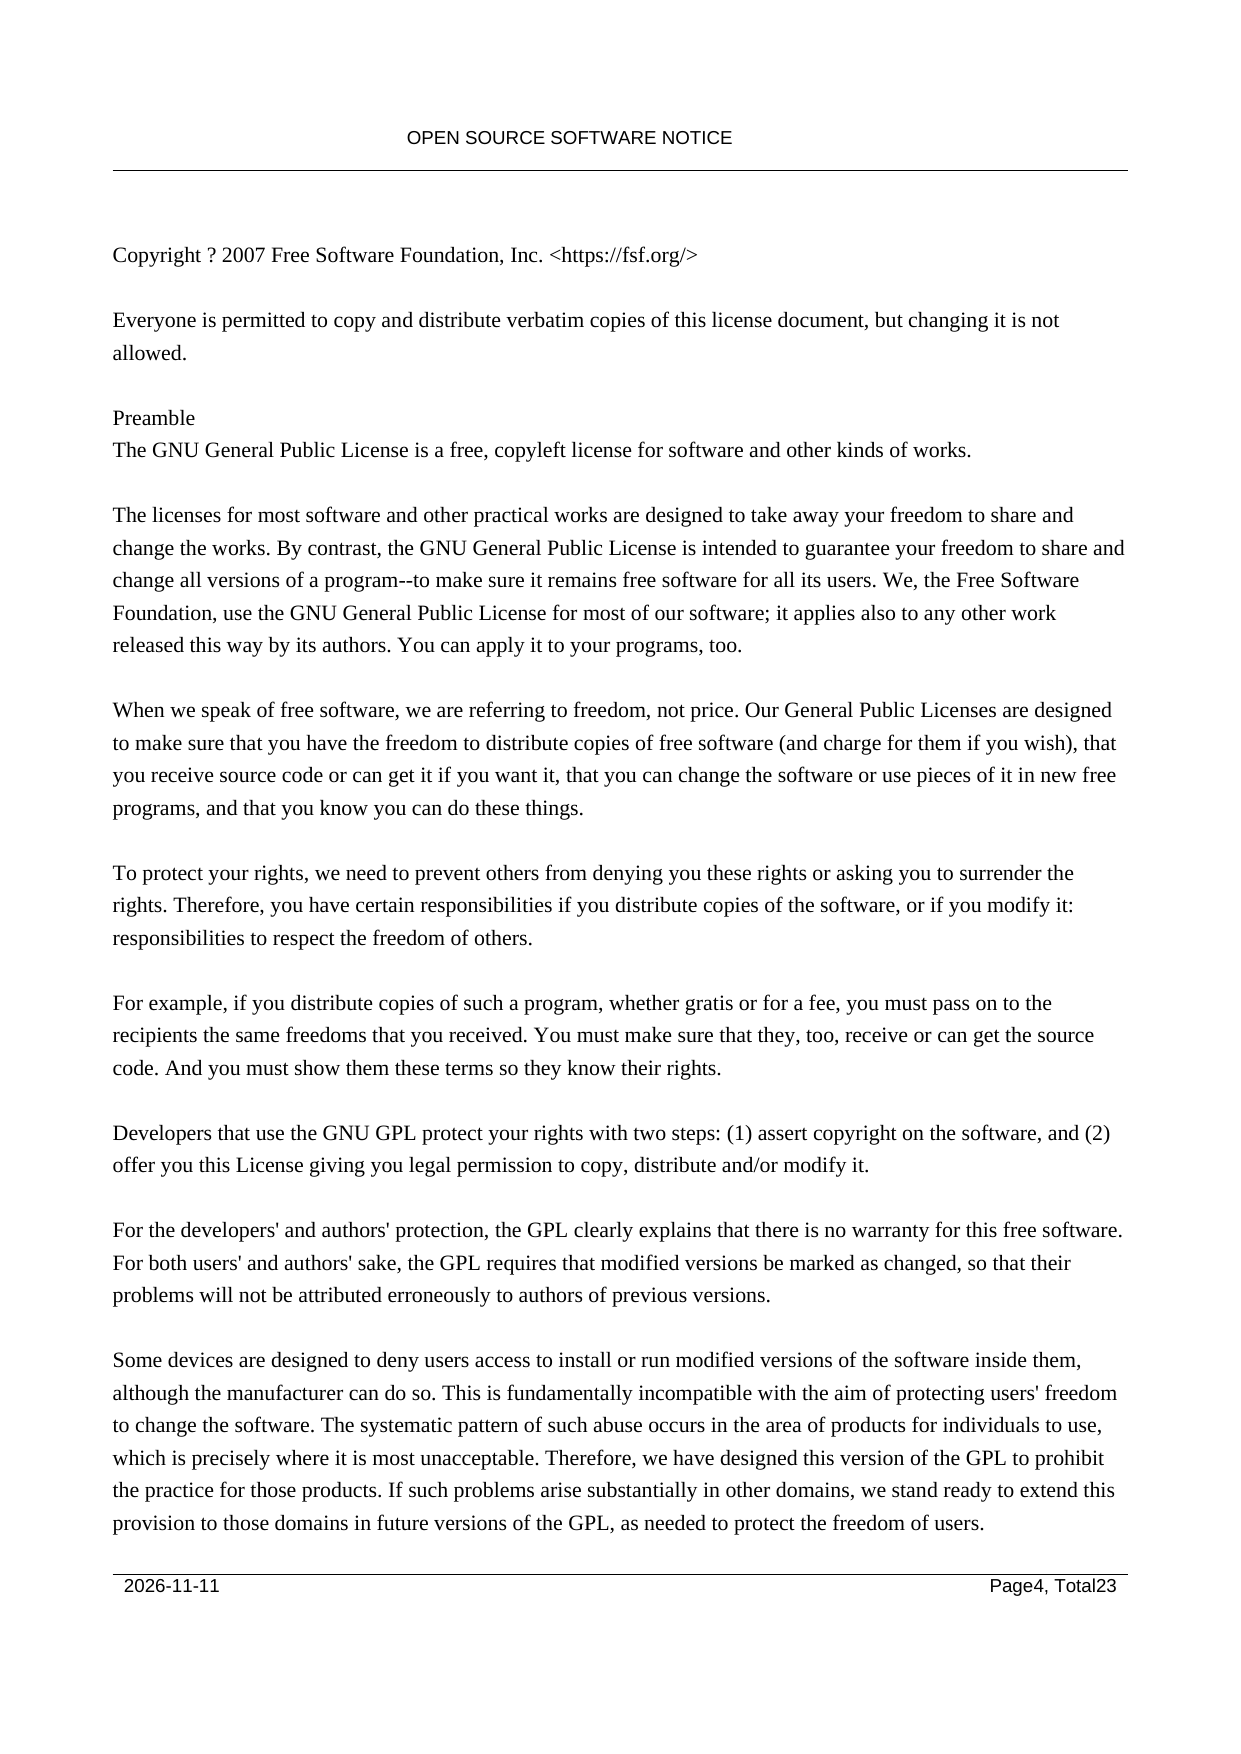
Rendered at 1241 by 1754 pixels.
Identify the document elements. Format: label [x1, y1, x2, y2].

text [112, 206, 1128, 1539]
